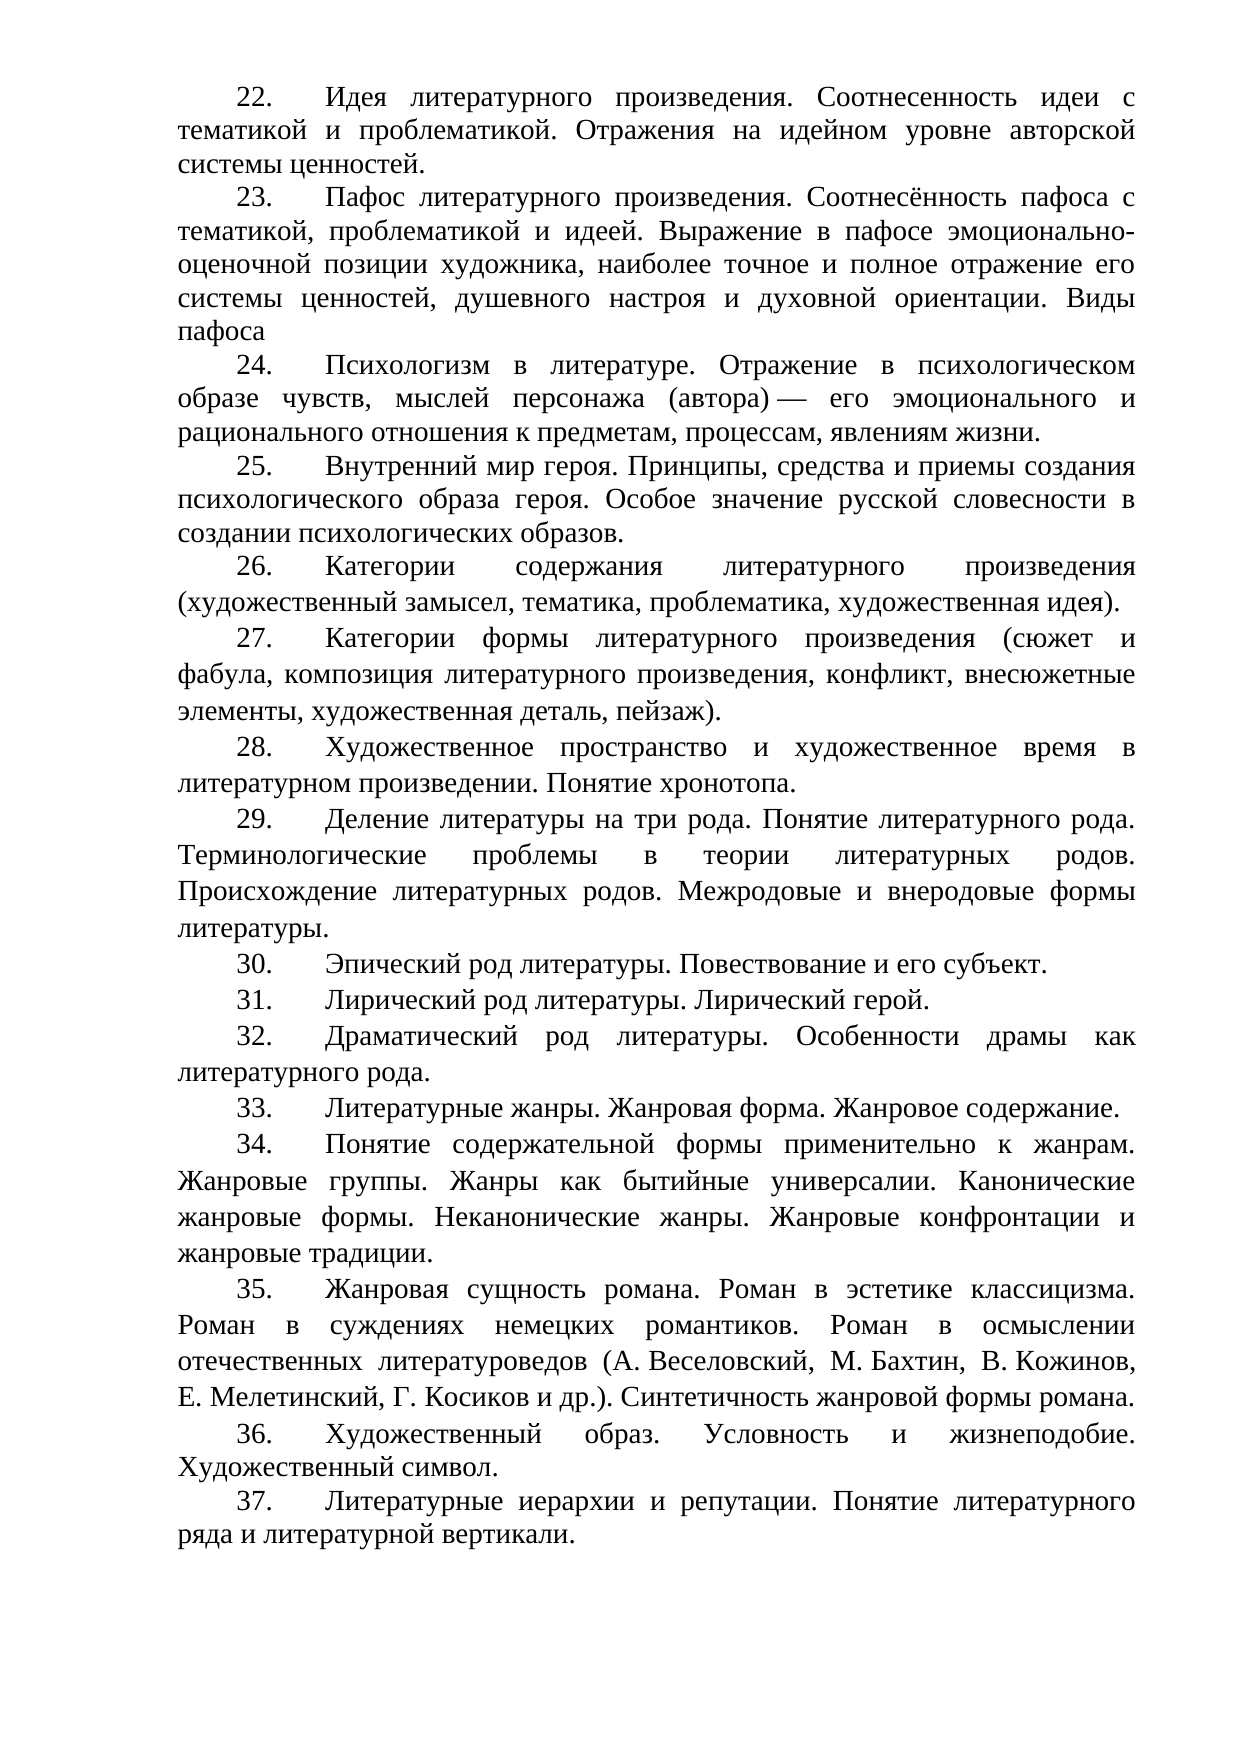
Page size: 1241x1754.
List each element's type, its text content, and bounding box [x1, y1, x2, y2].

list Категории содержания литературного произведения (художественный замысел, тематика, проблематика, художественная идея). [177, 548, 1136, 618]
list Художественное пространство и художественное время в литературном произведении. Понятие хронотопа. [177, 729, 1136, 799]
list Лирический род литературы. Лирический герой. [177, 982, 1136, 1016]
list Понятие содержательной формы применительно к жанрам. Жанровые группы. Жанры как бытийные универсалии. Канонические жанровые формы. Неканонические жанры. Жанровые конфронтации и жанровые традиции. [177, 1127, 1136, 1268]
list Пафос литературного произведения. Соотнесённость пафоса с тематикой, проблематикой и идеей. Выражение в пафосе эмоционально-оценочной позиции художника, наиболее точное и полное отражение его системы ценностей, душевного настроя и духовной ориентации. Виды пафоса [177, 179, 1136, 347]
list Жанровая сущность романа. Роман в эстетике классицизма. Роман в суждениях немецких романтиков. Роман в осмыслении отечественных литературоведов (А. Веселовский, М. Бахтин, В. Кожинов, Е. Мелетинский, Г. Косиков и др.). Синтетичность жанровой формы романа. [177, 1271, 1136, 1413]
list Художественный образ. Условность и жизнеподобие. Художественный символ. [177, 1416, 1136, 1483]
list Литературные иерархии и репутации. Понятие литературного ряда и литературной вертикали. [177, 1483, 1136, 1550]
list Драматический род литературы. Особенности драмы как литературного рода. [177, 1018, 1136, 1088]
list Идея литературного произведения. Соотнесенность идеи с тематикой и проблематикой. Отражения на идейном уровне авторской системы ценностей. [177, 79, 1136, 179]
list Литературные жанры. Жанровая форма. Жанровое содержание. [177, 1090, 1136, 1124]
list Эпический род литературы. Повествование и его субъект. [177, 946, 1136, 979]
list Деление литературы на три рода. Понятие литературного рода. Терминологические проблемы в теории литературных родов. Происхождение литературных родов. Межродовые и внеродовые формы литературы. [177, 801, 1136, 943]
list Внутренний мир героя. Принципы, средства и приемы создания психологического образа героя. Особое значение русской словесности в создании психологических образов. [177, 448, 1136, 548]
list Категории формы литературного произведения (сюжет и фабула, композиция литературного произведения, конфликт, внесюжетные элементы, художественная деталь, пейзаж). [177, 621, 1136, 726]
list Психологизм в литературе. Отражение в психологическом образе чувств, мыслей персонажа (автора) — его эмоционального и рационального отношения к предметам, процессам, явлениям жизни. [177, 347, 1136, 448]
